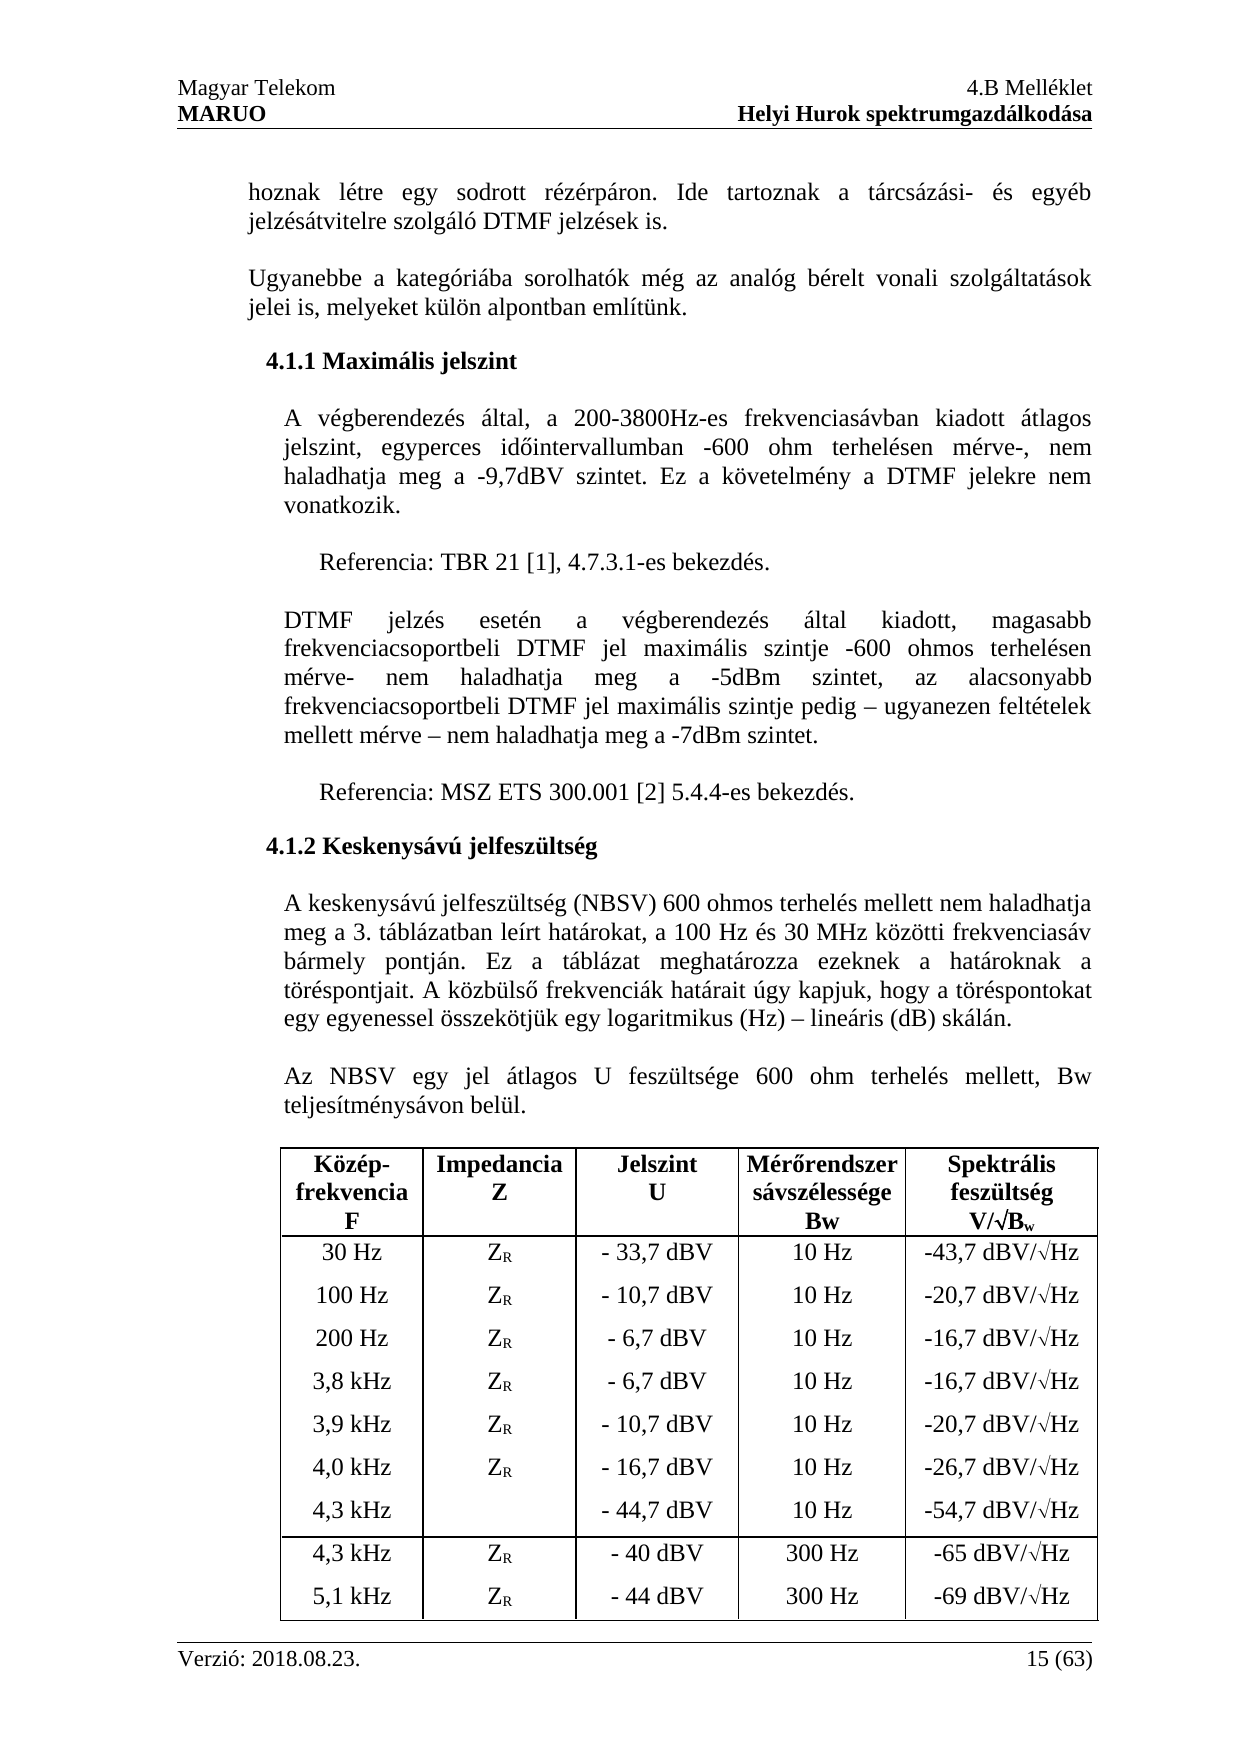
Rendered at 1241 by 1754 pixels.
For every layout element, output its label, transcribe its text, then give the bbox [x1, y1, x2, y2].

subtitle 4.1.2 Keskenysávú jelfeszültség [266, 831, 1092, 860]
table_cell -43,7 dBV/Hz -20,7 dBV/Hz -16,7 dBV/Hz -16,7 dBV/Hz -20,7 dBV/Hz -26,7 dBV/Hz -54,7 dBV/Hz [906, 1237, 1097, 1536]
table_header Jelszint U [577, 1149, 738, 1235]
text Az NBSV egy jel átlagos U feszültsége 600 ohm terhelés mellett, Bw teljesítménysávon belül. [266, 1032, 1092, 1118]
text Ugyanebbe a kategóriába sorolhatók még az analóg bérelt vonali szolgáltatások jelei is, melyeket külön alpontban említünk. [230, 235, 1092, 321]
table_header Spektrális feszültség V/Bw [906, 1149, 1097, 1235]
text DTMF jelzés esetén a végberendezés által kiadott, magasabb frekvenciacsoportbeli DTMF jel maximális szintje -600 ohmos terhelésen mérve- nem haladhatja meg a -5dBm szintet, az alacsonyabb frekvenciacsoportbeli DTMF jel maximális szintje pedig – ugyanezen feltételek mellett mérve – nem haladhatja meg a -7dBm szintet. [266, 576, 1092, 748]
text A keskenysávú jelfeszültség (NBSV) 600 ohmos terhelés mellett nem haladhatja meg a 3. táblázatban leírt határokat, a 100 Hz és 30 MHz közötti frekvenciasáv bármely pontján. Ez a táblázat meghatározza ezeknek a határoknak a töréspontjait. A közbülső frekvenciák határait úgy kapjuk, hogy a töréspontokat egy egyenessel összekötjük egy logaritmikus (Hz) – lineáris (dB) skálán. [266, 860, 1092, 1032]
table_cell 10 Hz 10 Hz 10 Hz 10 Hz 10 Hz 10 Hz 10 Hz [739, 1237, 905, 1536]
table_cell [281, 1537, 422, 1619]
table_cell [739, 1538, 905, 1619]
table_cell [577, 1538, 738, 1619]
subtitle 4.1.1 Maximális jelszint [266, 346, 1092, 375]
table_header Közép-frekvencia F [281, 1149, 422, 1235]
table_header Impedancia Z [424, 1149, 575, 1235]
table_cell 30 Hz 100 Hz 200 Hz 3,8 kHz 3,9 kHz 4,0 kHz 4,3 kHz [281, 1236, 422, 1536]
text A végberendezés által, a 200-3800Hz-es frekvenciasávban kiadott átlagos jelszint, egyperces időintervallumban -600 ohm terhelésen mérve-, nem haladhatja meg a -9,7dBV szintet. Ez a követelmény a DTMF jelekre nem vonatkozik. [266, 375, 1092, 518]
table_header Mérőrendszer sávszélessége Bw [739, 1149, 905, 1235]
table_cell - 33,7 dBV - 10,7 dBV - 6,7 dBV - 6,7 dBV - 10,7 dBV - 16,7 dBV - 44,7 dBV [577, 1237, 738, 1536]
text Referencia: TBR 21 [1], 4.7.3.1-es bekezdés. [301, 518, 1092, 576]
table_cell ZR ZR ZR ZR ZR ZR [424, 1237, 575, 1536]
table_cell ZR ZR ZR ZR [424, 1538, 575, 1619]
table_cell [906, 1538, 1097, 1619]
text Referencia: MSZ ETS 300.001 [2] 5.4.4-es bekezdés. [301, 748, 1092, 806]
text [230, 177, 1092, 235]
